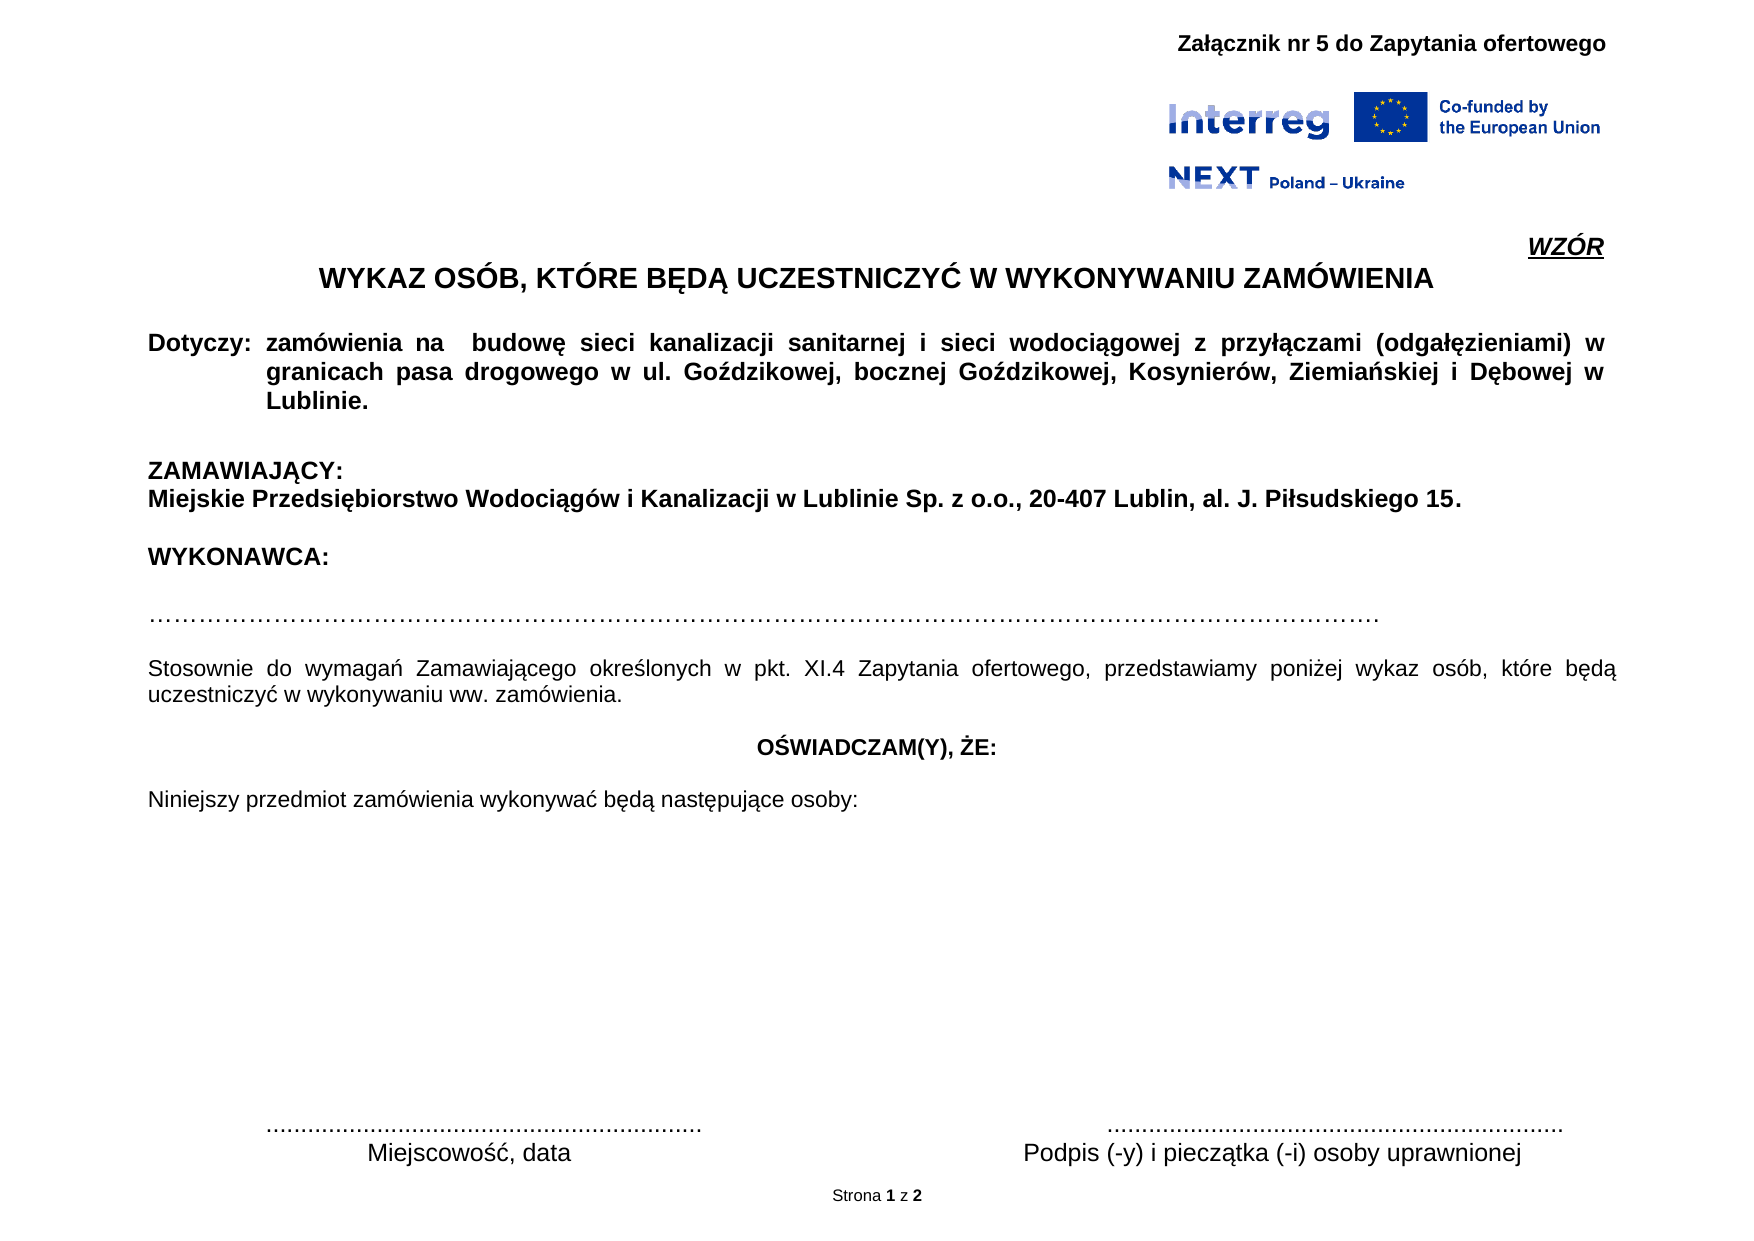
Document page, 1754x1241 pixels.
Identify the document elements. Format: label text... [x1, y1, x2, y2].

text WYKAZ OSÓB, KTÓRE BĘDĄ UCZESTNICZYĆ W WYKONYWANIU ZAMÓWIENIA [148, 261, 1606, 295]
text Stosownie do wymagań Zamawiającego określonych w pkt. XI.4 Zapytania ofertowego, przedstawiamy poniżej wykaz osób, które będą uczestniczyć w wykonywaniu ww. zamówienia. [148, 654, 1618, 707]
text WZÓR [148, 232, 1606, 261]
text Niniejszy przedmiot zamówienia wykonywać będą następujące osoby: [148, 786, 1606, 813]
text Miejskie Przedsiębiorstwo Wodociągów i Kanalizacji w Lublinie Sp. z o.o., 20-407 Lublin, al. J. Piłsudskiego 15. [148, 484, 1606, 513]
picture [1145, 64, 1624, 216]
text …………………………………………………………………………………………………………………………………. [148, 599, 1606, 628]
text WYKONAWCA: [148, 542, 1606, 571]
text ZAMAWIAJĄCY: [148, 456, 1606, 484]
text OŚWIADCZAM(Y), ŻE: [148, 734, 1606, 760]
text Dotyczy: zamówienia na budowę sieci kanalizacji sanitarnej i sieci wodociągowej z przyłączami (odgałęzieniami) w granicach pasa drogowego w ul. Goździkowej, bocznej Goździkowej, Kosynierów, Ziemiańskiej i Dębowej w Lublinie. [148, 328, 1606, 414]
